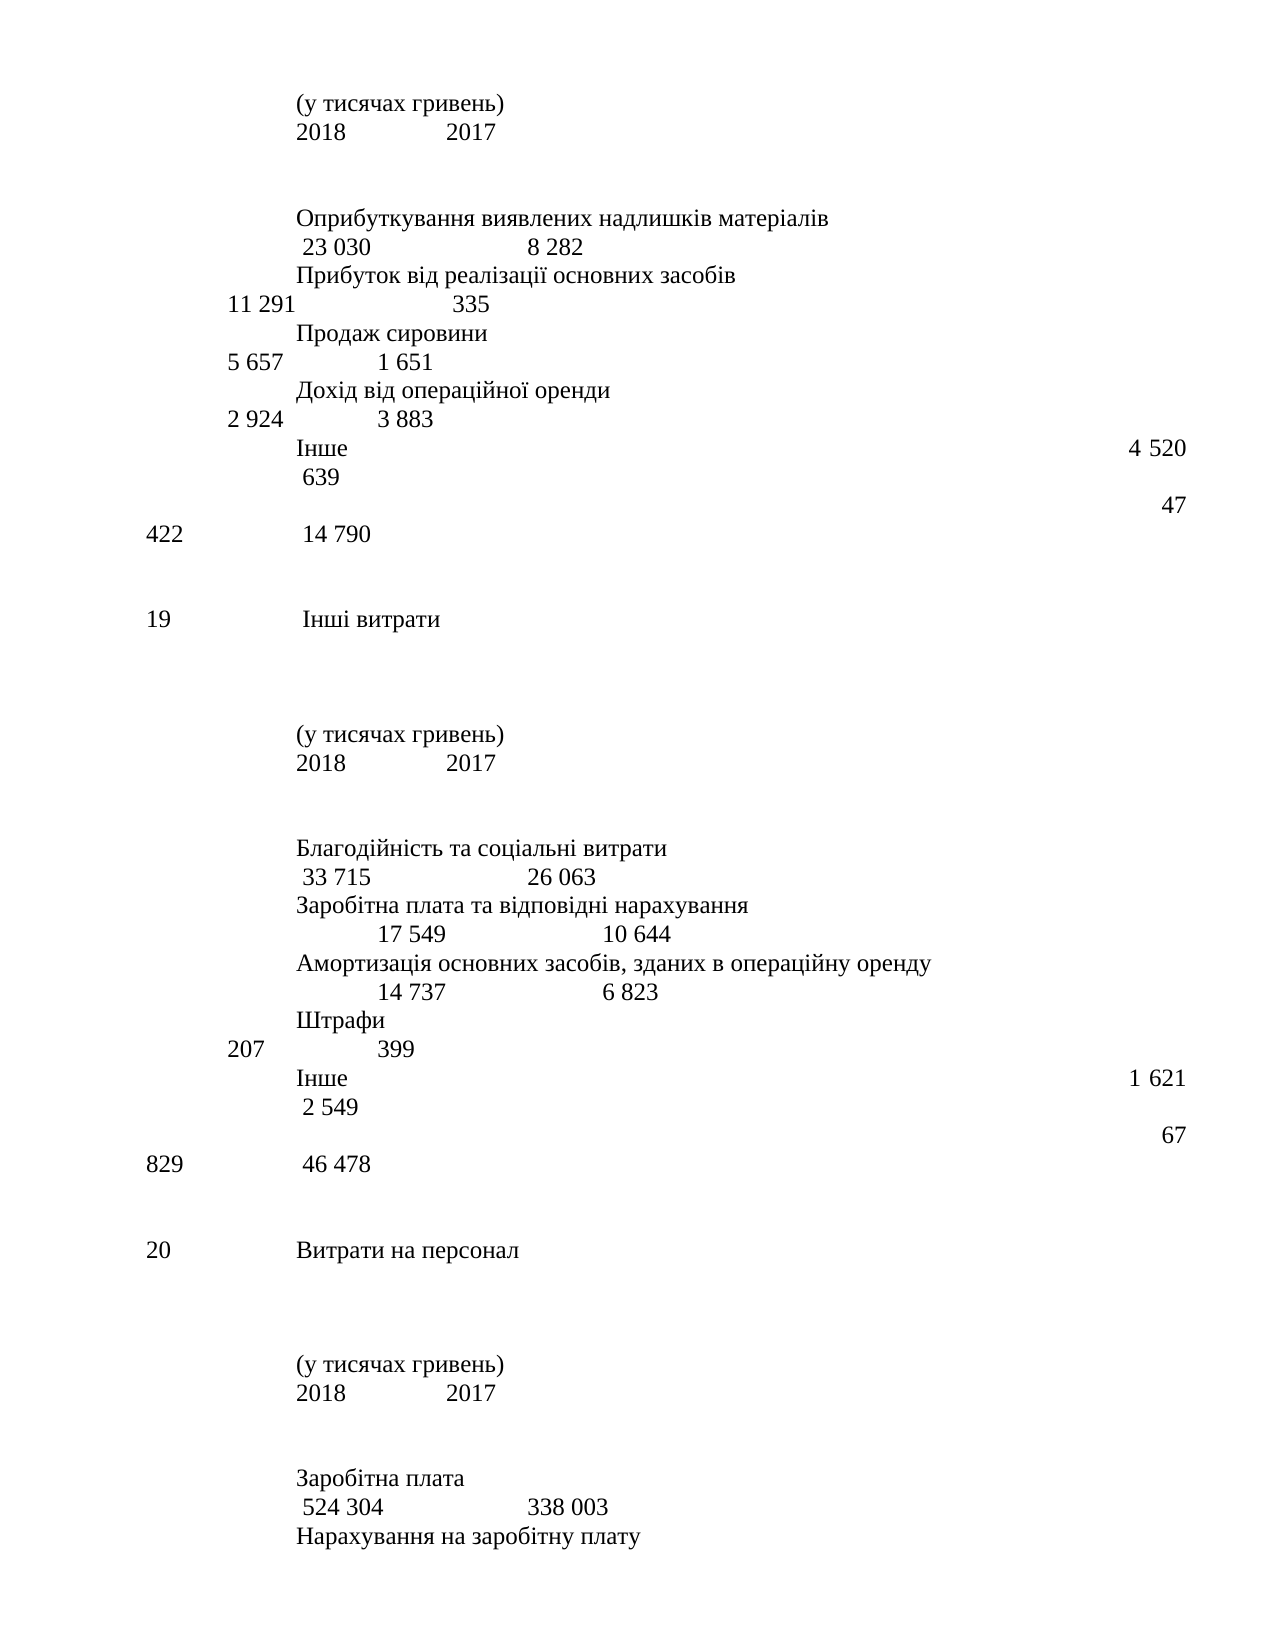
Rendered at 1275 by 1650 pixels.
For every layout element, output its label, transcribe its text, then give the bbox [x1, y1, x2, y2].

text Прибуток вiд реалiзацiї основних засобiв 11 291 335 [146, 260, 1186, 318]
text Iнше 1 621 2 549 [146, 1063, 1186, 1121]
text Дохiд вiд операцiйної оренди 2 924 3 883 [146, 375, 1186, 433]
text Благодiйнiсть та соцiальнi витрати 33 715 26 063 [146, 833, 1186, 891]
text (у тисячах гривень) 2018 2017 [146, 719, 1186, 776]
text Iнше 4 520 639 [146, 433, 1186, 490]
text 20 Витрати на персонал [146, 1235, 1186, 1292]
text Продаж сировини 5 657 1 651 [146, 318, 1186, 375]
text Штрафи 207 399 [146, 1006, 1186, 1063]
text 47 422 14 790 [146, 490, 1186, 548]
text Амортизацiя основних засобiв, зданих в операцiйну оренду 14 737 6 823 [146, 948, 1186, 1006]
text 67 829 46 478 [146, 1121, 1186, 1178]
text Оприбуткування виявлених надлишкiв матерiалiв 23 030 8 282 [146, 203, 1186, 260]
text Заробiтна плата 524 304 338 003 [146, 1463, 1186, 1521]
text 19 Iншi витрати [146, 604, 1186, 662]
text (у тисячах гривень) 2018 2017 [146, 1349, 1186, 1407]
text (у тисячах гривень) 2018 2017 [146, 88, 1186, 146]
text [146, 1521, 1186, 1550]
text Заробiтна плата та вiдповiднi нарахування 17 549 10 644 [146, 891, 1186, 948]
